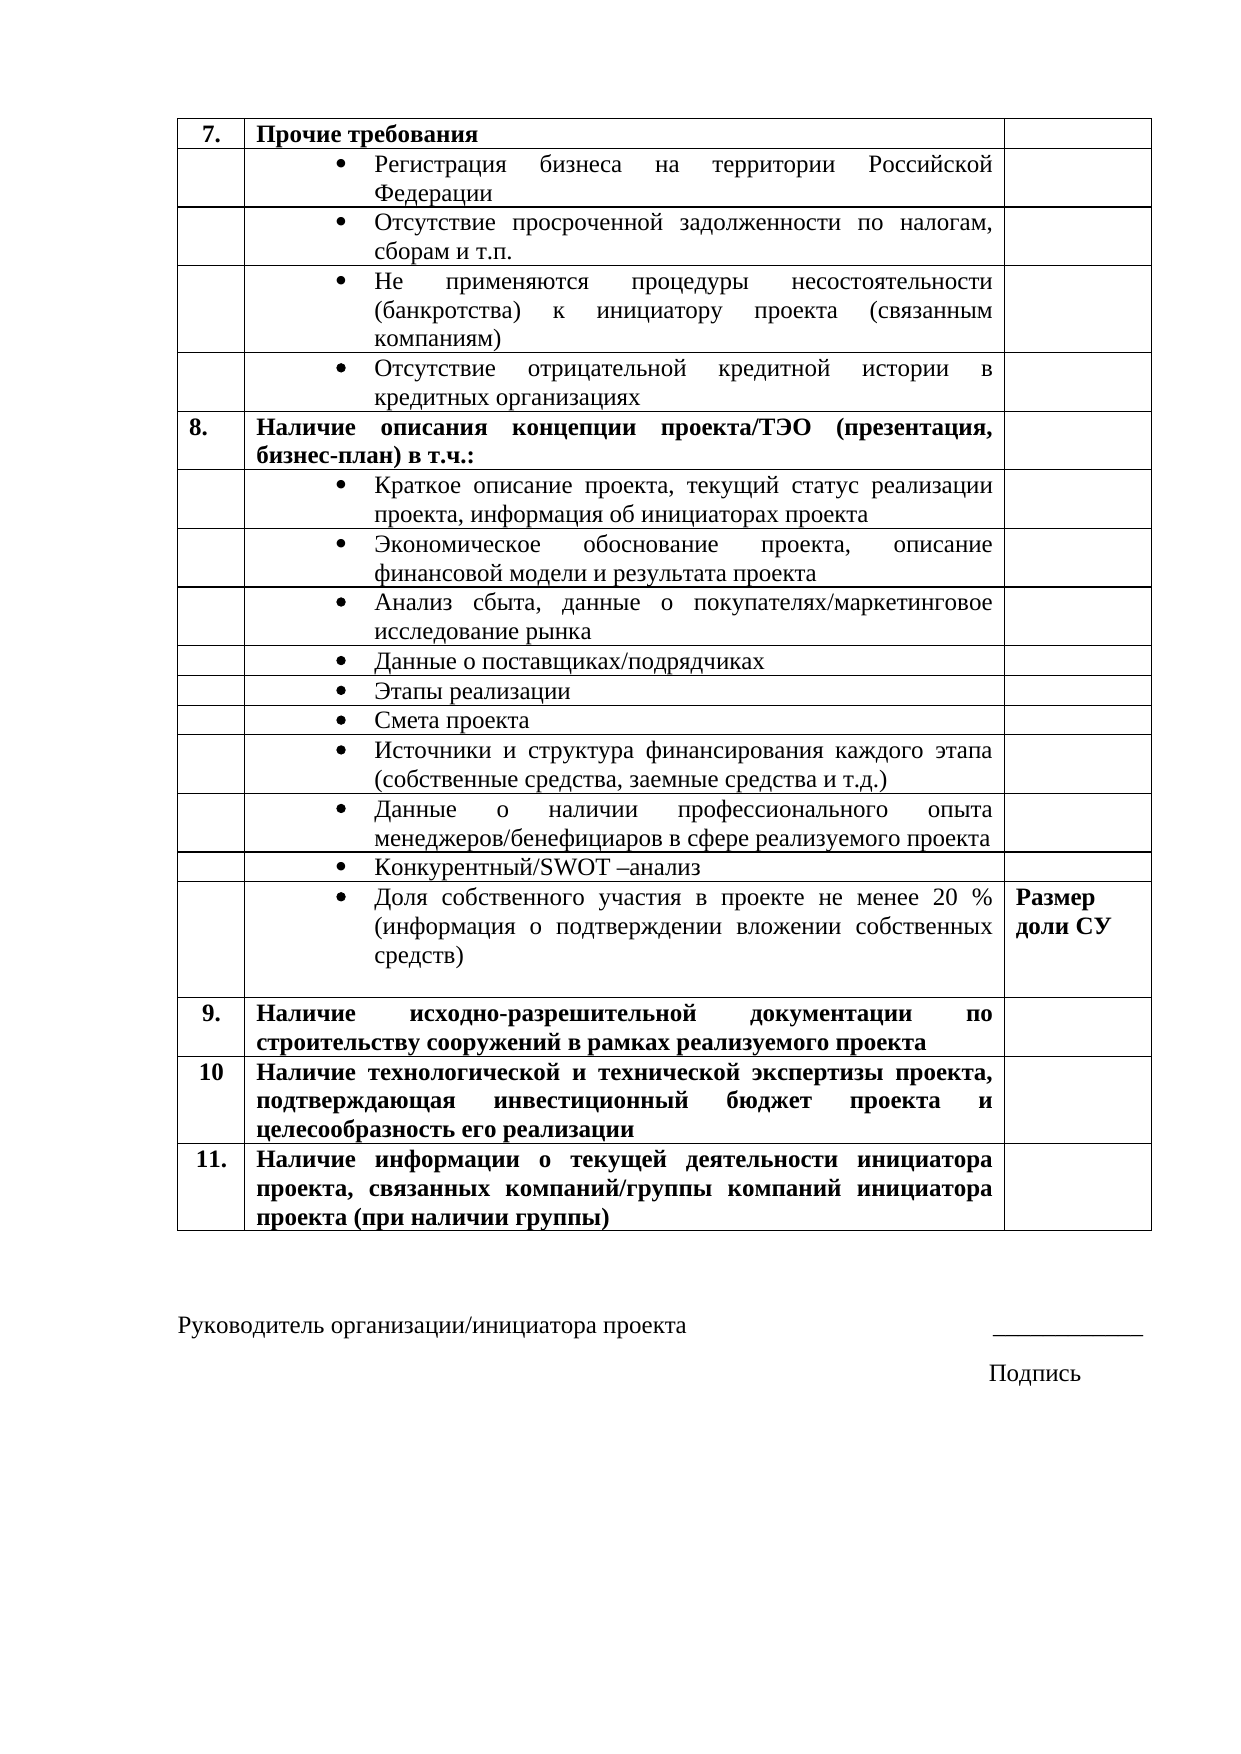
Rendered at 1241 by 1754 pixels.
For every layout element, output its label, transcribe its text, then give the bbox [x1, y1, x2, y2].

table_cell [1005, 353, 1151, 411]
table_cell Доля собственного участия в проекте не менее 20 % (информация о подтверждении вложении собственных средств) [245, 882, 1004, 997]
table_cell 10 [178, 1057, 244, 1143]
table_cell Регистрация бизнеса на территории Российской Федерации [245, 149, 1004, 206]
table_cell [1005, 412, 1151, 469]
table_cell Размер доли СУ [1005, 882, 1151, 997]
table_cell [1005, 208, 1151, 265]
table_cell Экономическое обоснование проекта, описание финансовой модели и результата проекта [245, 529, 1004, 586]
table_cell Наличие технологической и технической экспертизы проекта, подтверждающая инвестиционный бюджет проекта и целесообразность его реализации [245, 1057, 1004, 1143]
table_cell 11. [178, 1144, 244, 1230]
table_cell [178, 149, 244, 206]
table_cell [178, 529, 244, 586]
table_cell Данные о наличии профессионального опыта менеджеров/бенефициаров в сфере реализуемого проекта [245, 794, 1004, 851]
table_cell [1005, 646, 1151, 675]
table_cell [178, 646, 244, 675]
table_cell [1005, 853, 1151, 881]
table_cell [1005, 706, 1151, 734]
table_cell Конкурентный/SWOT –анализ [245, 853, 1004, 881]
table_cell [1005, 1144, 1151, 1230]
table_cell [1005, 266, 1151, 352]
table_cell Краткое описание проекта, текущий статус реализации проекта, информация об инициаторах проекта [245, 470, 1004, 528]
table_cell [178, 794, 244, 851]
table_cell [1005, 149, 1151, 206]
table_cell [178, 470, 244, 528]
table_cell [1005, 735, 1151, 793]
table_cell [1005, 676, 1151, 704]
table_cell Отсутствие отрицательной кредитной истории в кредитных организациях [245, 353, 1004, 411]
table_cell 7. [178, 119, 244, 148]
table_cell Наличие описания концепции проекта/ТЭО (презентация, бизнес-план) в т.ч.: [245, 412, 1004, 469]
table_cell [178, 588, 244, 645]
table_cell [178, 208, 244, 265]
table_cell [178, 882, 244, 997]
table_cell Отсутствие просроченной задолженности по налогам, сборам и т.п. [245, 208, 1004, 265]
table_cell [1005, 794, 1151, 851]
table_cell [1005, 119, 1151, 148]
table_cell Прочие требования [245, 119, 1004, 148]
table_cell Смета проекта [245, 706, 1004, 734]
table_cell [178, 853, 244, 881]
text Подпись [177, 1358, 1152, 1387]
table_cell [1005, 470, 1151, 528]
table_cell Источники и структура финансирования каждого этапа (собственные средства, заемные средства и т.д.) [245, 735, 1004, 793]
table_cell 8. [178, 412, 244, 469]
table_cell [1005, 1057, 1151, 1143]
table_cell Данные о поставщиках/подрядчиках [245, 646, 1004, 675]
table_cell Этапы реализации [245, 676, 1004, 704]
table_cell [1005, 529, 1151, 586]
table_cell [178, 735, 244, 793]
table_cell Наличие исходно-разрешительной документации по строительству сооружений в рамках реализуемого проекта [245, 998, 1004, 1056]
table_cell Не применяются процедуры несостоятельности (банкротства) к инициатору проекта (связанным компаниям) [245, 266, 1004, 352]
table_cell Наличие информации о текущей деятельности инициатора проекта, связанных компаний/группы компаний инициатора проекта (при наличии группы) [245, 1144, 1004, 1230]
table_cell [178, 266, 244, 352]
text Руководитель организации/инициатора проекта ____________ [177, 1310, 1152, 1339]
table_cell [1005, 998, 1151, 1056]
table_cell Анализ сбыта, данные о покупателях/маркетинговое исследование рынка [245, 588, 1004, 645]
table_cell [1005, 588, 1151, 645]
table_cell [178, 676, 244, 704]
table_cell [178, 706, 244, 734]
table_cell [178, 353, 244, 411]
table_cell 9. [178, 998, 244, 1056]
